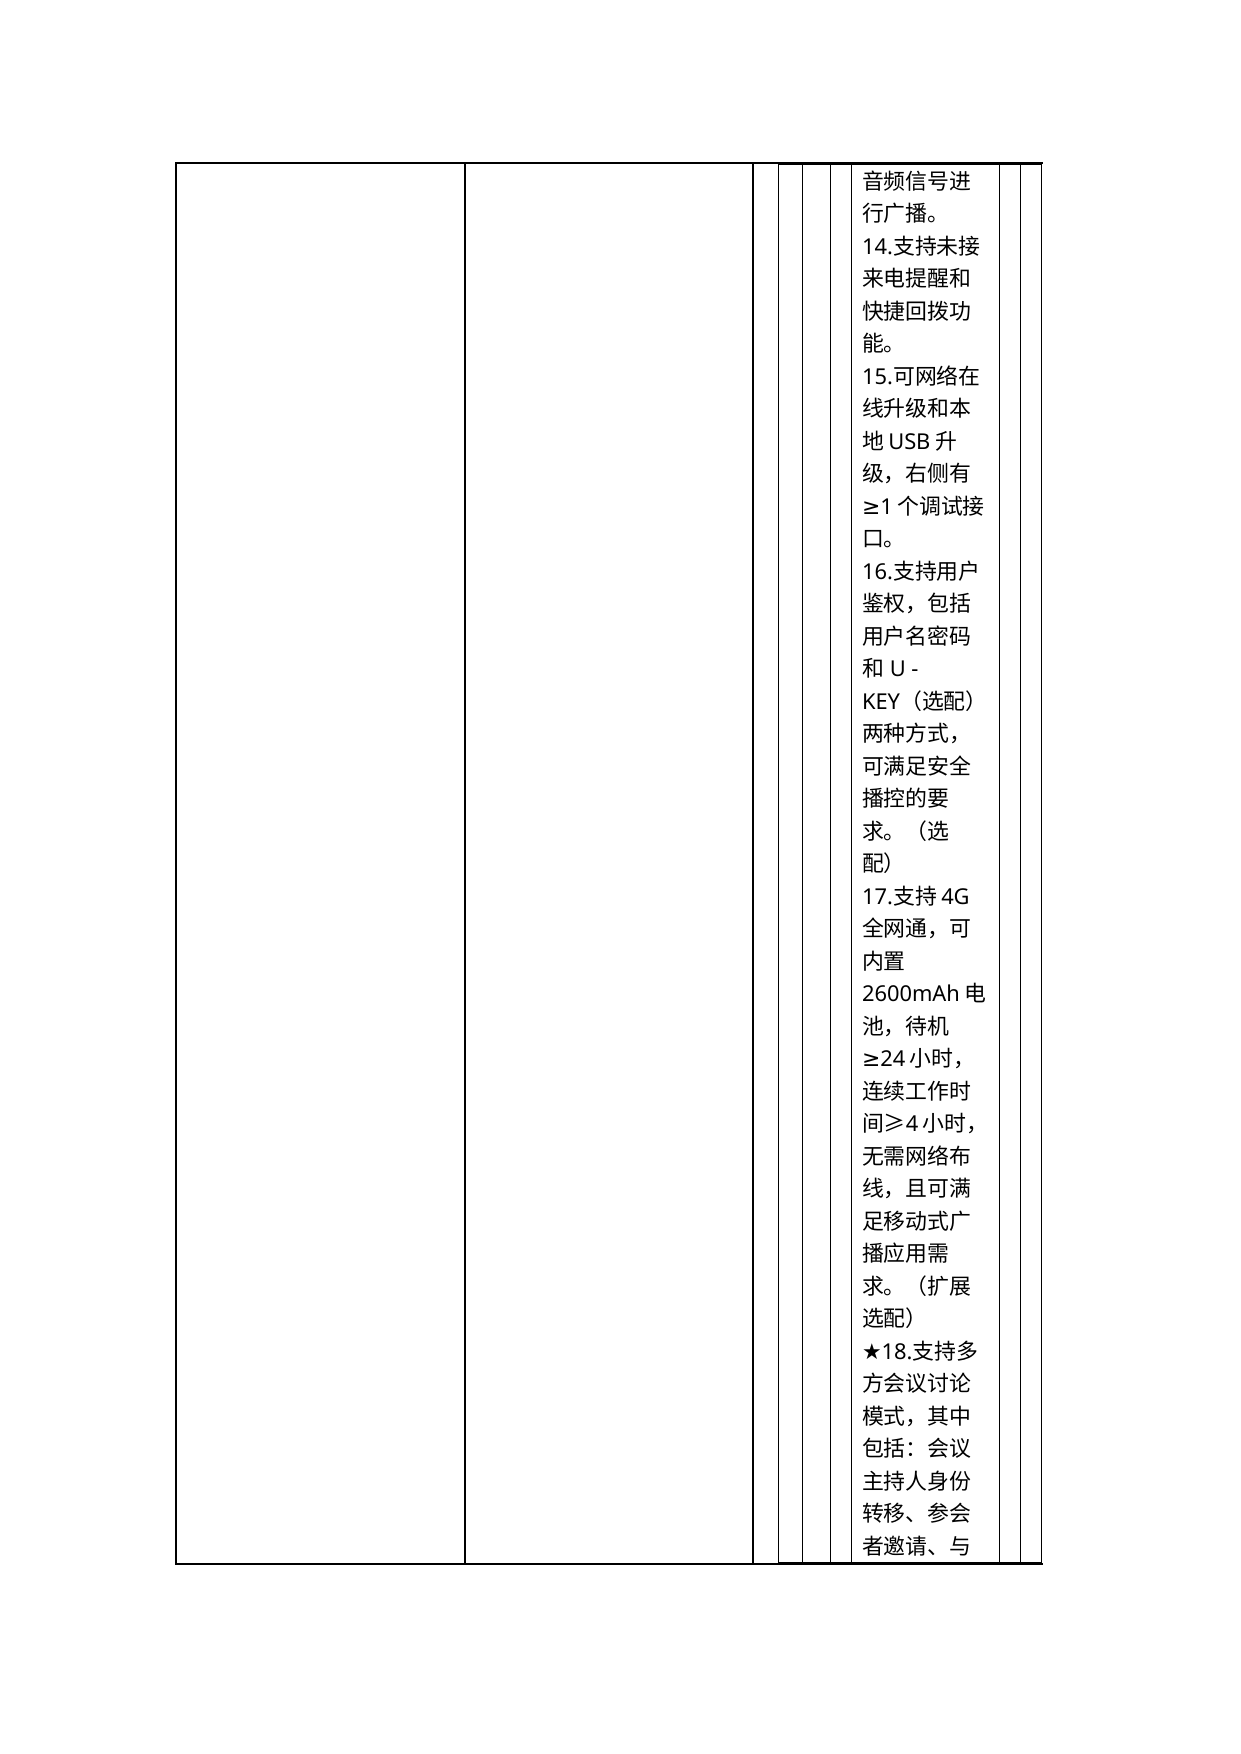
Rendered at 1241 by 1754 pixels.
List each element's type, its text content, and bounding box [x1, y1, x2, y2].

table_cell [1000, 165, 1020, 1562]
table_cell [831, 165, 851, 1562]
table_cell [803, 165, 830, 1562]
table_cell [1021, 165, 1041, 1562]
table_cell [754, 164, 778, 1563]
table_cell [779, 165, 802, 1562]
table_cell [466, 164, 752, 1563]
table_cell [852, 165, 999, 1562]
table_cell 1 [177, 164, 464, 1563]
